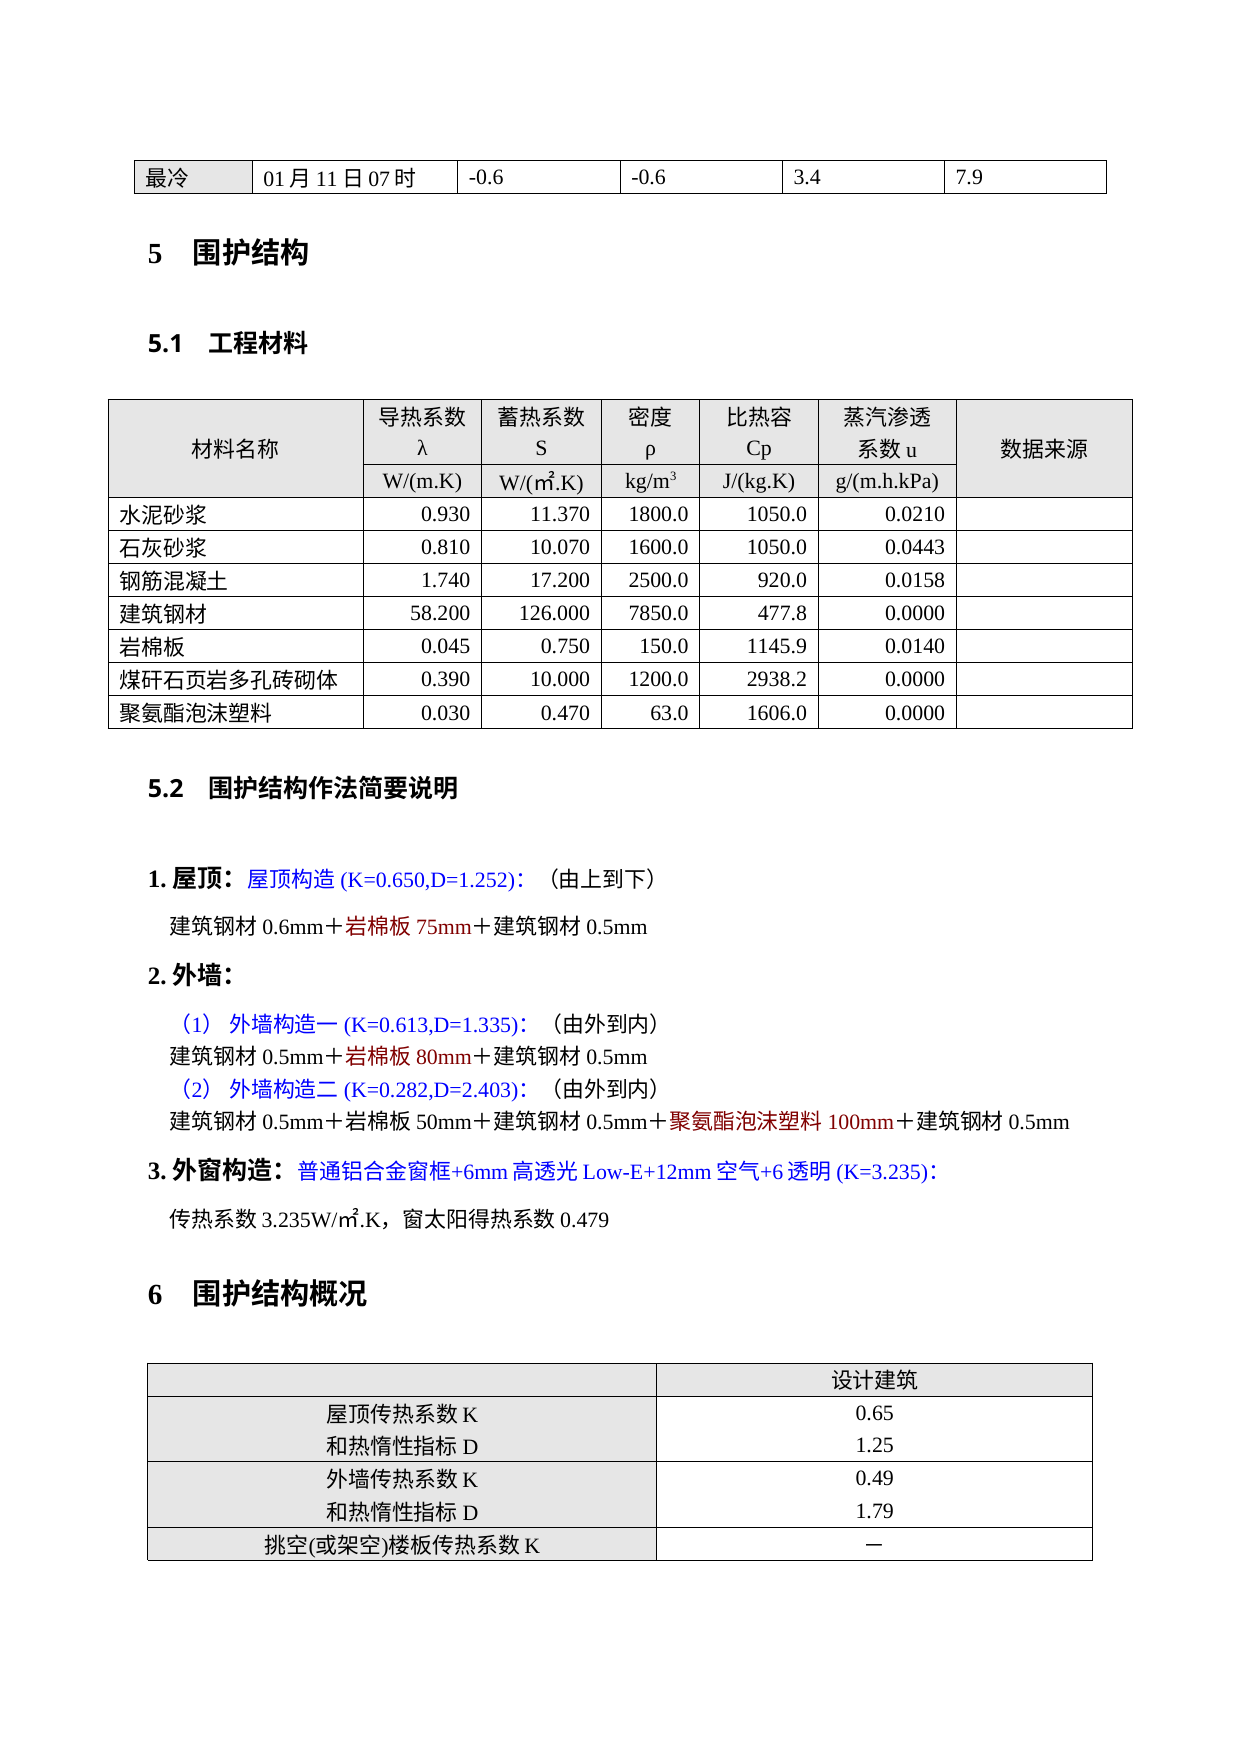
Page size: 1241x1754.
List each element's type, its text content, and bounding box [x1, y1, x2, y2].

subtitle 围护结构 [148, 219, 1092, 284]
table_cell W/(m.K) [364, 465, 481, 497]
table_cell 0.750 [482, 630, 601, 662]
table_cell 0.930 [364, 498, 481, 530]
table_cell [957, 531, 1132, 563]
table_cell 0.65 1.25 [657, 1397, 1092, 1461]
table_cell [957, 597, 1132, 629]
text 2. 外墙： [148, 941, 1092, 1006]
table_header 数据来源 [957, 400, 1132, 497]
table_cell 0.0000 [819, 597, 956, 629]
table_cell 2500.0 [602, 564, 699, 596]
table_cell － － [657, 1528, 1092, 1560]
table_cell 0.0210 [819, 498, 956, 530]
table_cell 126.000 [482, 597, 601, 629]
table_cell 0.49 1.79 [657, 1462, 1092, 1527]
table_cell 建筑钢材 [109, 597, 363, 629]
table_header 导热系数 λ [364, 400, 481, 464]
text 传热系数3.235W/㎡.K，窗太阳得热系数0.479 [148, 1201, 1092, 1234]
table_cell 150.0 [602, 630, 699, 662]
text （1） 外墙构造一 (K=0.613,D=1.335)：（由外到内） [148, 1006, 1092, 1039]
table_cell kg/m3 [602, 465, 699, 497]
table_cell 0.030 [364, 696, 481, 728]
table_cell [957, 663, 1132, 695]
table_cell 0.470 [482, 696, 601, 728]
table_cell 10.000 [482, 663, 601, 695]
table_cell W/(㎡.K) [482, 465, 601, 497]
table_cell [957, 498, 1132, 530]
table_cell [148, 1528, 656, 1560]
table_cell [957, 564, 1132, 596]
table_cell 钢筋混凝土 [109, 564, 363, 596]
table_header 设计建筑 [657, 1364, 1092, 1396]
table_cell [957, 630, 1132, 662]
table_header 蓄热系数 S [482, 400, 601, 464]
subtitle 围护结构概况 [148, 1259, 1092, 1324]
table_cell 岩棉板 [109, 630, 363, 662]
table_cell -0.6 [621, 161, 782, 193]
table_cell 1606.0 [700, 696, 818, 728]
table_cell 3.4 [783, 161, 944, 193]
table_cell 1145.9 [700, 630, 818, 662]
table_header 材料名称 [109, 400, 363, 497]
table_cell 0.0443 [819, 531, 956, 563]
table_cell 0.810 [364, 531, 481, 563]
table_cell 聚氨酯泡沫塑料 [109, 696, 363, 728]
table_cell 1.740 [364, 564, 481, 596]
table_cell -0.6 [458, 161, 620, 193]
subtitle 围护结构作法简要说明 [148, 754, 1092, 819]
table_cell J/(kg.K) [700, 465, 818, 497]
table_header 蒸汽渗透 系数u [819, 400, 956, 464]
table_cell 煤矸石页岩多孔砖砌体 [109, 663, 363, 695]
table_cell 1050.0 [700, 498, 818, 530]
table_cell 石灰砂浆 [109, 531, 363, 563]
table_cell 最冷 [135, 161, 252, 193]
text 建筑钢材 0.6mm＋岩棉板 75mm＋建筑钢材 0.5mm [148, 909, 1092, 941]
table_cell 0.0158 [819, 564, 956, 596]
table_cell 1800.0 [602, 498, 699, 530]
table_cell [957, 696, 1132, 728]
table_header [148, 1364, 656, 1396]
table_cell 17.200 [482, 564, 601, 596]
table_cell 11.370 [482, 498, 601, 530]
table_cell 10.070 [482, 531, 601, 563]
text （2） 外墙构造二 (K=0.282,D=2.403)：（由外到内） [148, 1071, 1092, 1104]
table_cell 0.0140 [819, 630, 956, 662]
table_cell 7850.0 [602, 597, 699, 629]
table_cell 水泥砂浆 [109, 498, 363, 530]
table_cell 58.200 [364, 597, 481, 629]
table_cell g/(m.h.kPa) [819, 465, 956, 497]
table_header 密度 ρ [602, 400, 699, 464]
text 1. 屋顶：屋顶构造 (K=0.650,D=1.252)：（由上到下） [148, 844, 1092, 909]
table_cell 01月11日07时 [253, 161, 457, 193]
text 3. 外窗构造：普通铝合金窗框+6mm高透光Low-E+12mm空气+6透明 (K=3.235)： [148, 1136, 1092, 1201]
subtitle 工程材料 [148, 309, 1092, 374]
table_cell 7.9 [945, 161, 1106, 193]
table_cell 0.0000 [819, 663, 956, 695]
table_cell 1200.0 [602, 663, 699, 695]
table_cell 1050.0 [700, 531, 818, 563]
table_cell 477.8 [700, 597, 818, 629]
table_cell 1600.0 [602, 531, 699, 563]
table_cell 0.390 [364, 663, 481, 695]
table_cell 外墙传热系数K 和热惰性指标 D [148, 1462, 656, 1527]
table_cell 2938.2 [700, 663, 818, 695]
text 建筑钢材 0.5mm＋岩棉板 80mm＋建筑钢材 0.5mm [148, 1039, 1092, 1071]
table_cell 920.0 [700, 564, 818, 596]
table_cell 63.0 [602, 696, 699, 728]
table_header 比热容 Cp [700, 400, 818, 464]
table_cell 0.045 [364, 630, 481, 662]
table_cell 0.0000 [819, 696, 956, 728]
table_cell 屋顶传热系数K 和热惰性指标 D [148, 1397, 656, 1461]
text 建筑钢材 0.5mm＋岩棉板 50mm＋建筑钢材 0.5mm＋聚氨酯泡沫塑料 100mm＋建筑钢材 0.5mm [148, 1104, 1092, 1136]
